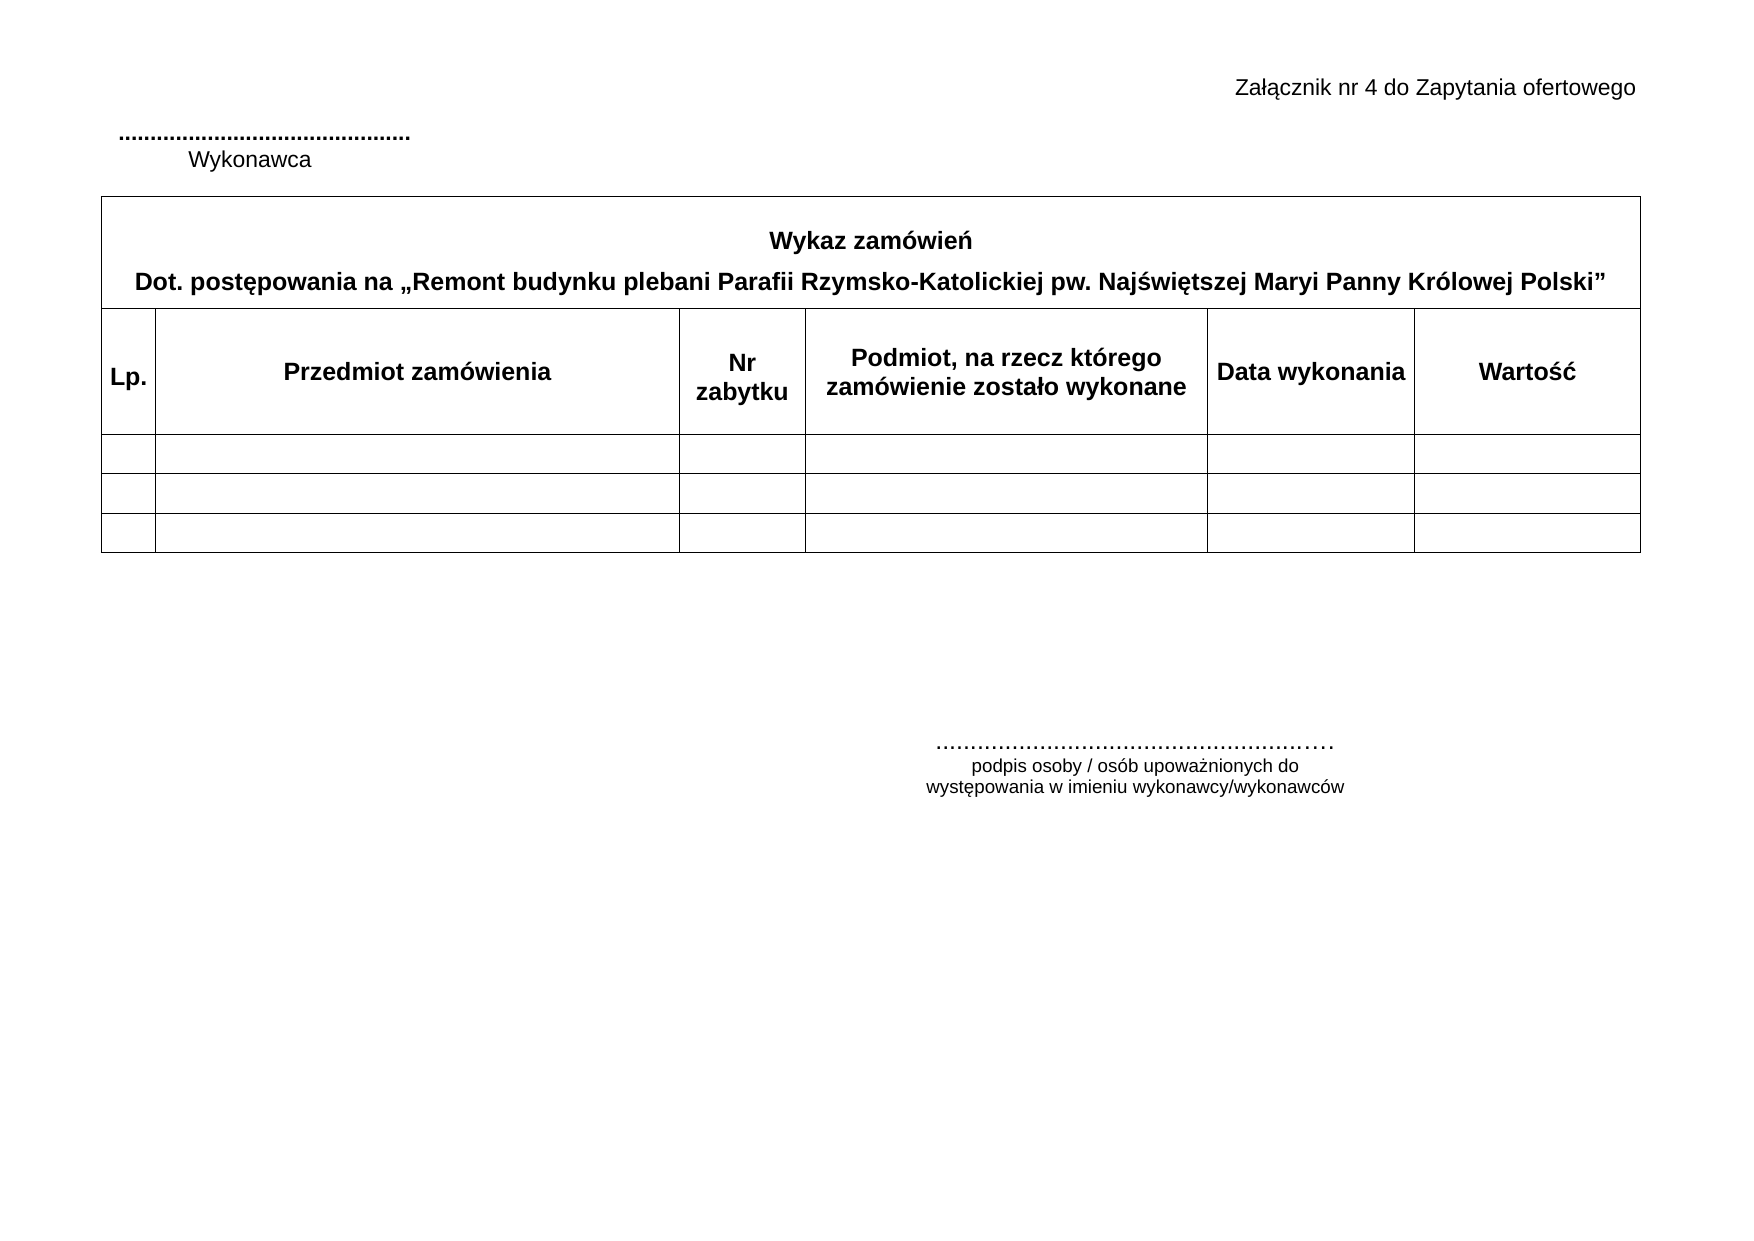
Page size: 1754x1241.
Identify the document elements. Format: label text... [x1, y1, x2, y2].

table_cell [1208, 474, 1414, 513]
table_cell [1208, 435, 1414, 473]
table_cell Przedmiot zamówienia [156, 309, 679, 434]
table_cell [156, 435, 679, 473]
table_cell [1415, 435, 1640, 473]
text występowania w imieniu wykonawcy/wykonawców [561, 776, 1636, 797]
table_cell Wartość [1415, 309, 1640, 434]
table_cell Nr zabytku [680, 309, 805, 434]
table_cell Lp. [102, 309, 155, 434]
subtitle .............................................. [118, 119, 1636, 146]
table_cell [680, 474, 805, 513]
table_cell [156, 474, 679, 513]
table_cell [806, 514, 1207, 552]
table_cell [806, 474, 1207, 513]
table_cell Data wykonania [1208, 309, 1414, 434]
table_cell [806, 435, 1207, 473]
table_cell [680, 514, 805, 552]
text .....................................................…. [561, 726, 1636, 754]
table_cell [102, 514, 155, 552]
table_cell [102, 474, 155, 513]
table_cell [1415, 514, 1640, 552]
table_cell [1415, 474, 1640, 513]
table_cell [1208, 514, 1414, 552]
table_cell Podmiot, na rzecz którego zamówienie zostało wykonane [806, 309, 1207, 434]
subtitle Wykonawca [118, 146, 1636, 172]
table_cell [680, 435, 805, 473]
text Załącznik nr 4 do Zapytania ofertowego [118, 74, 1636, 100]
table_cell [156, 514, 679, 552]
table_cell [102, 435, 155, 473]
text podpis osoby / osób upoważnionych do [561, 754, 1636, 776]
table_header Wykaz zamówień Dot. postępowania na „Remont budynku plebani Parafii Rzymsko-Katolickiej pw. Najświętszej Maryi Panny Królowej Polski” [102, 197, 1640, 308]
